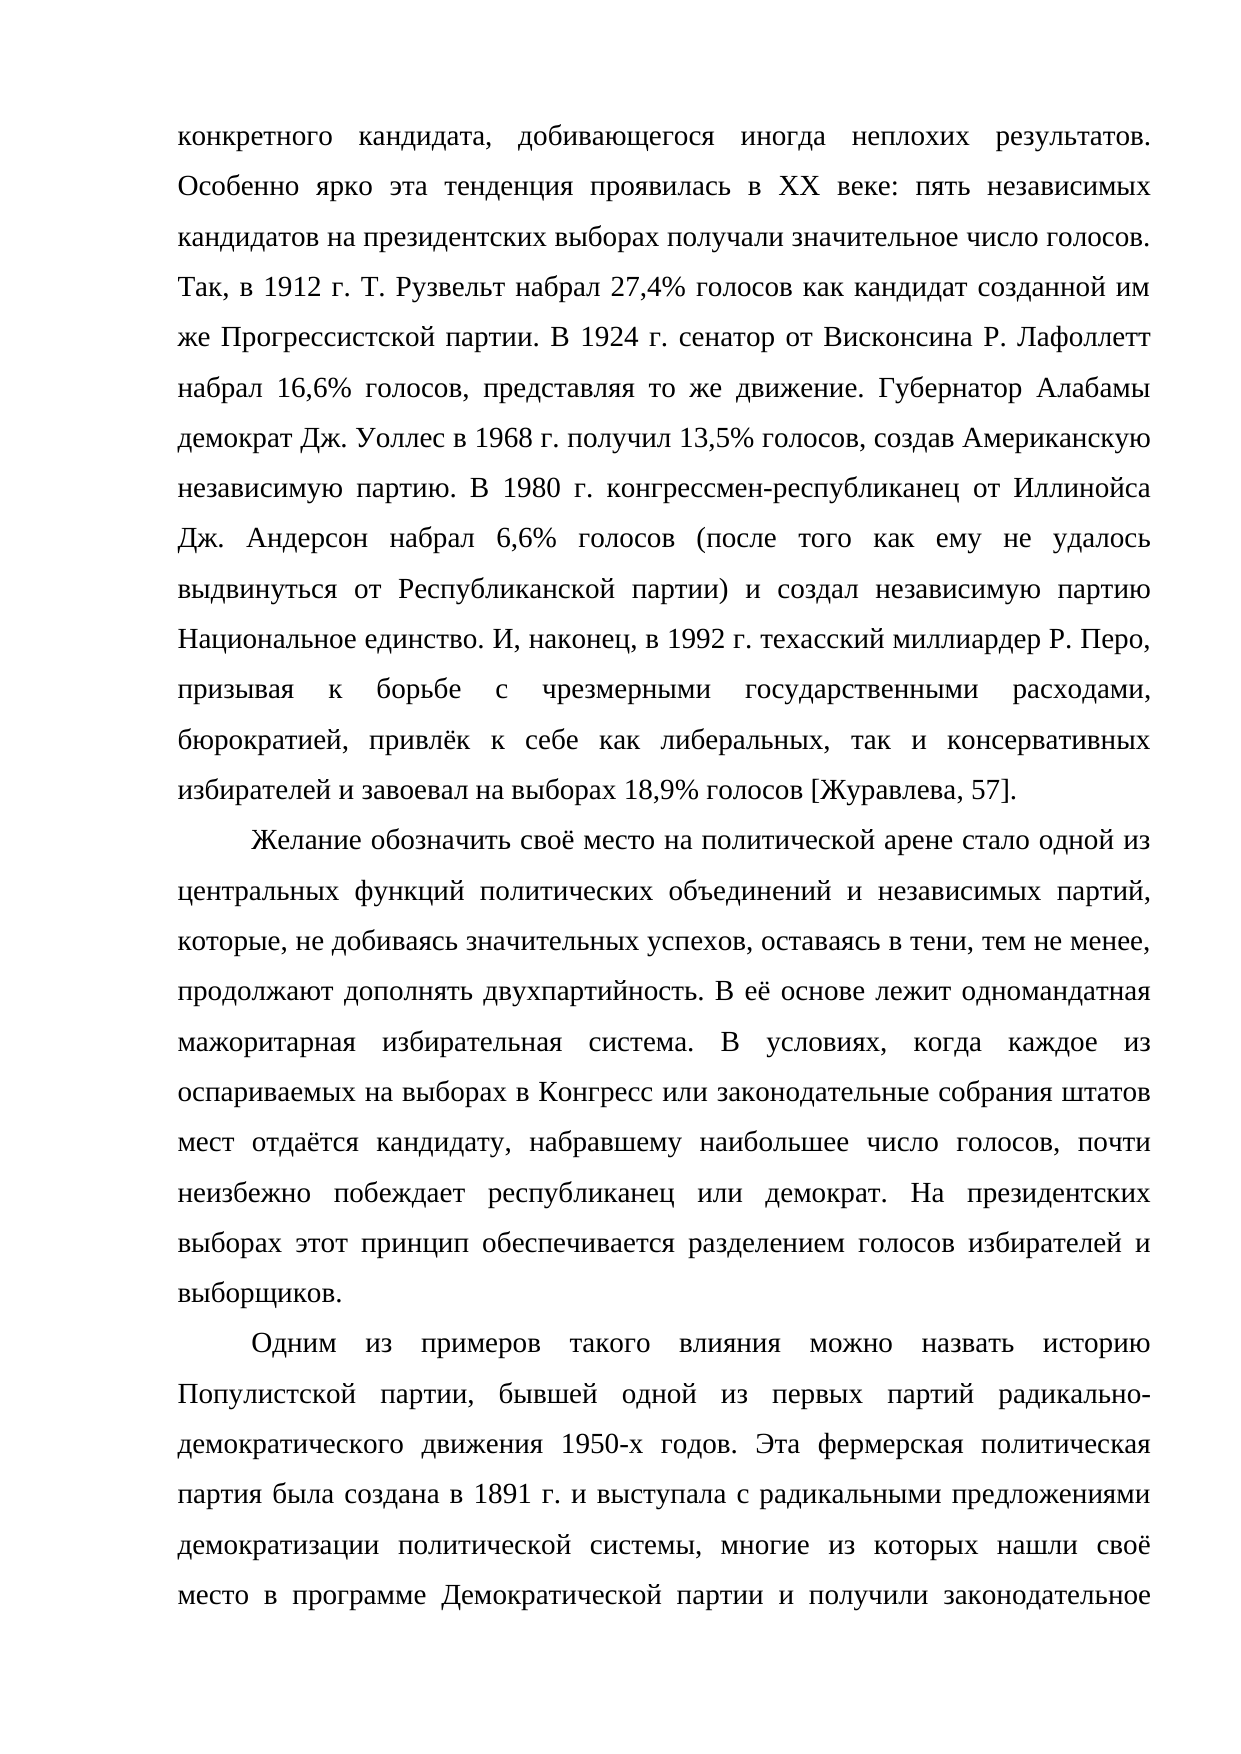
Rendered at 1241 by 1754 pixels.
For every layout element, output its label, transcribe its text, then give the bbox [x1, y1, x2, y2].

text Желание обозначить своё место на политической арене стало одной из центральных функций политических объединений и независимых партий, которые, не добиваясь значительных успехов, оставаясь в тени, тем не менее, продолжают дополнять двухпартийность. В её основе лежит одномандатная мажоритарная избирательная система. В условиях, когда каждое из оспариваемых на выборах в Конгресс или законодательные собрания штатов мест отдаётся кандидату, набравшему наибольшее число голосов, почти неизбежно побеждает республиканец или демократ. На президентских выборах этот принцип обеспечивается разделением голосов избирателей и выборщиков. [177, 822, 1152, 1309]
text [177, 1326, 1152, 1611]
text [177, 118, 1152, 806]
